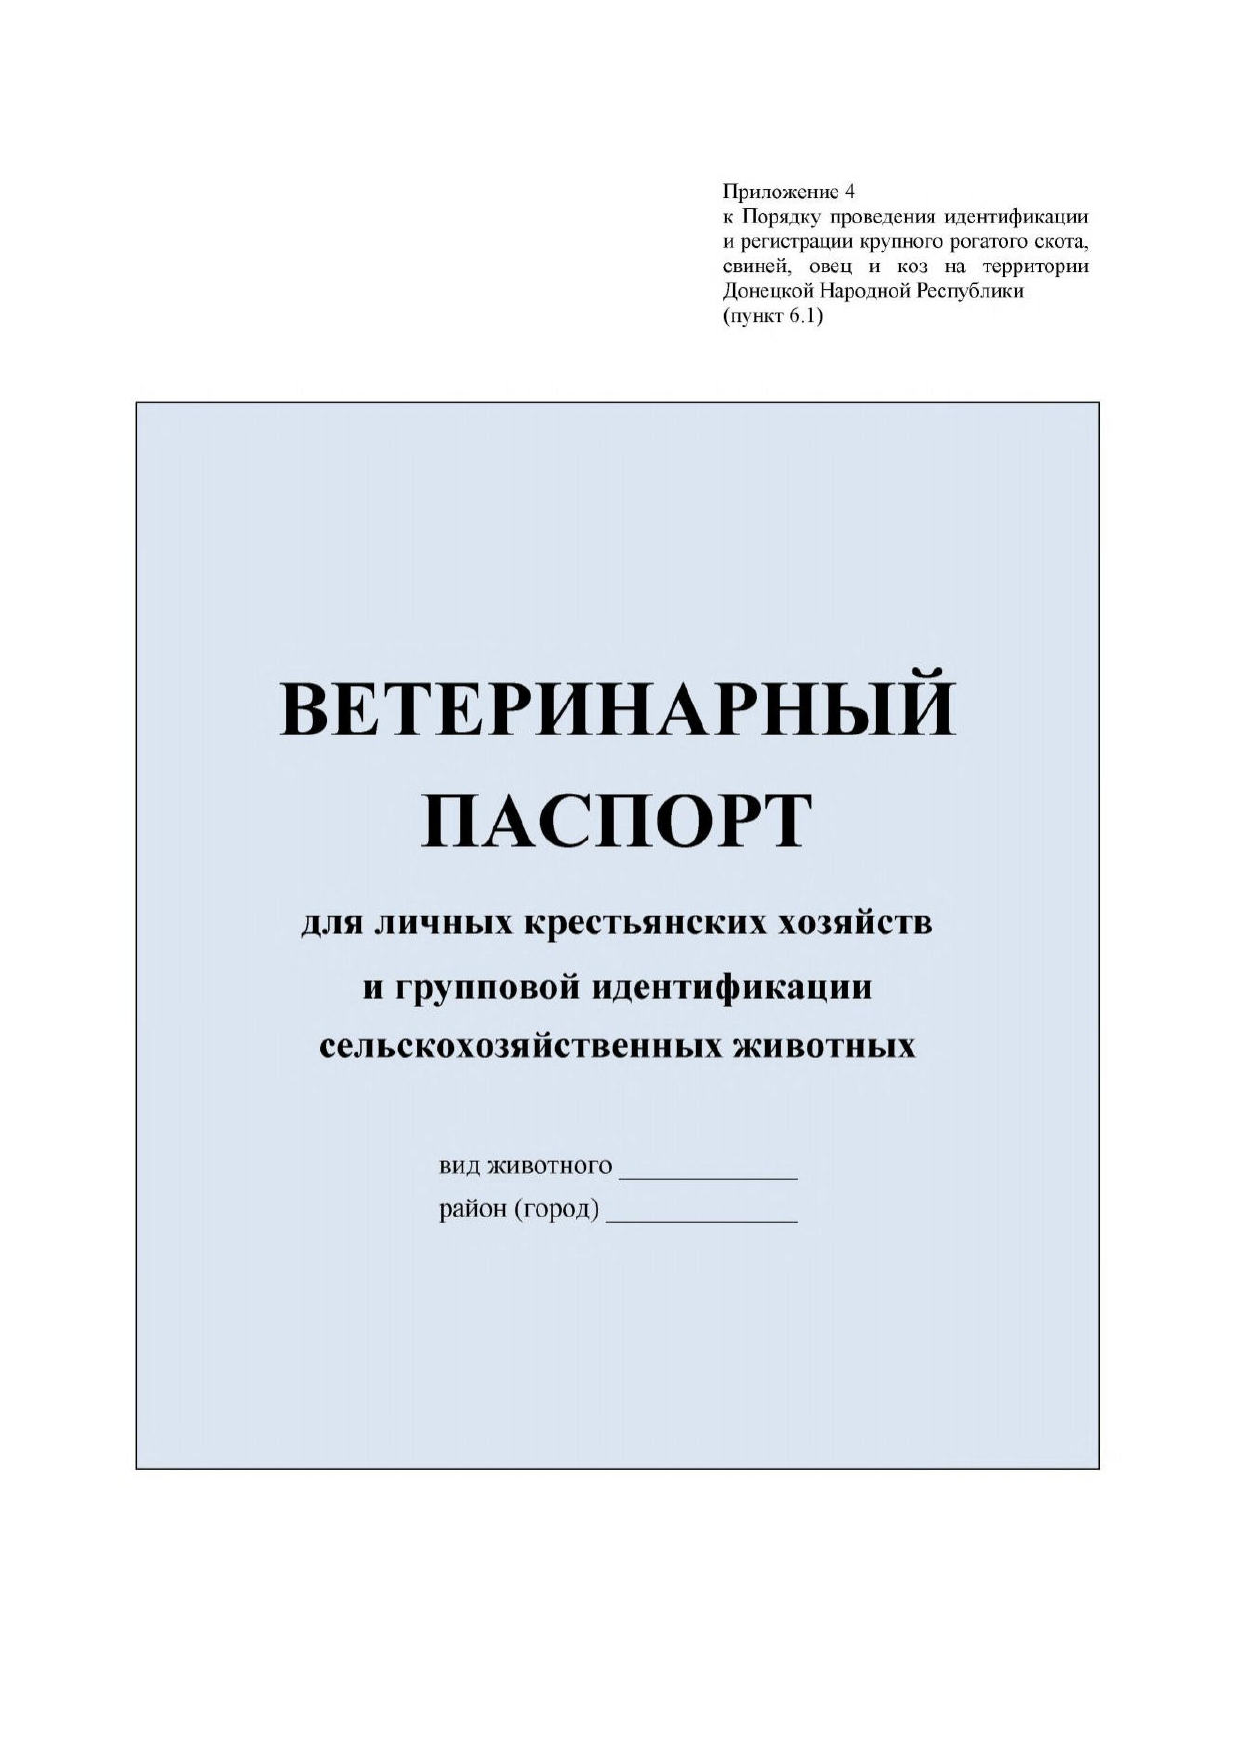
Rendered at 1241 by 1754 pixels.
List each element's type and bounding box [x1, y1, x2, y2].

picture [117, 132, 1123, 1488]
